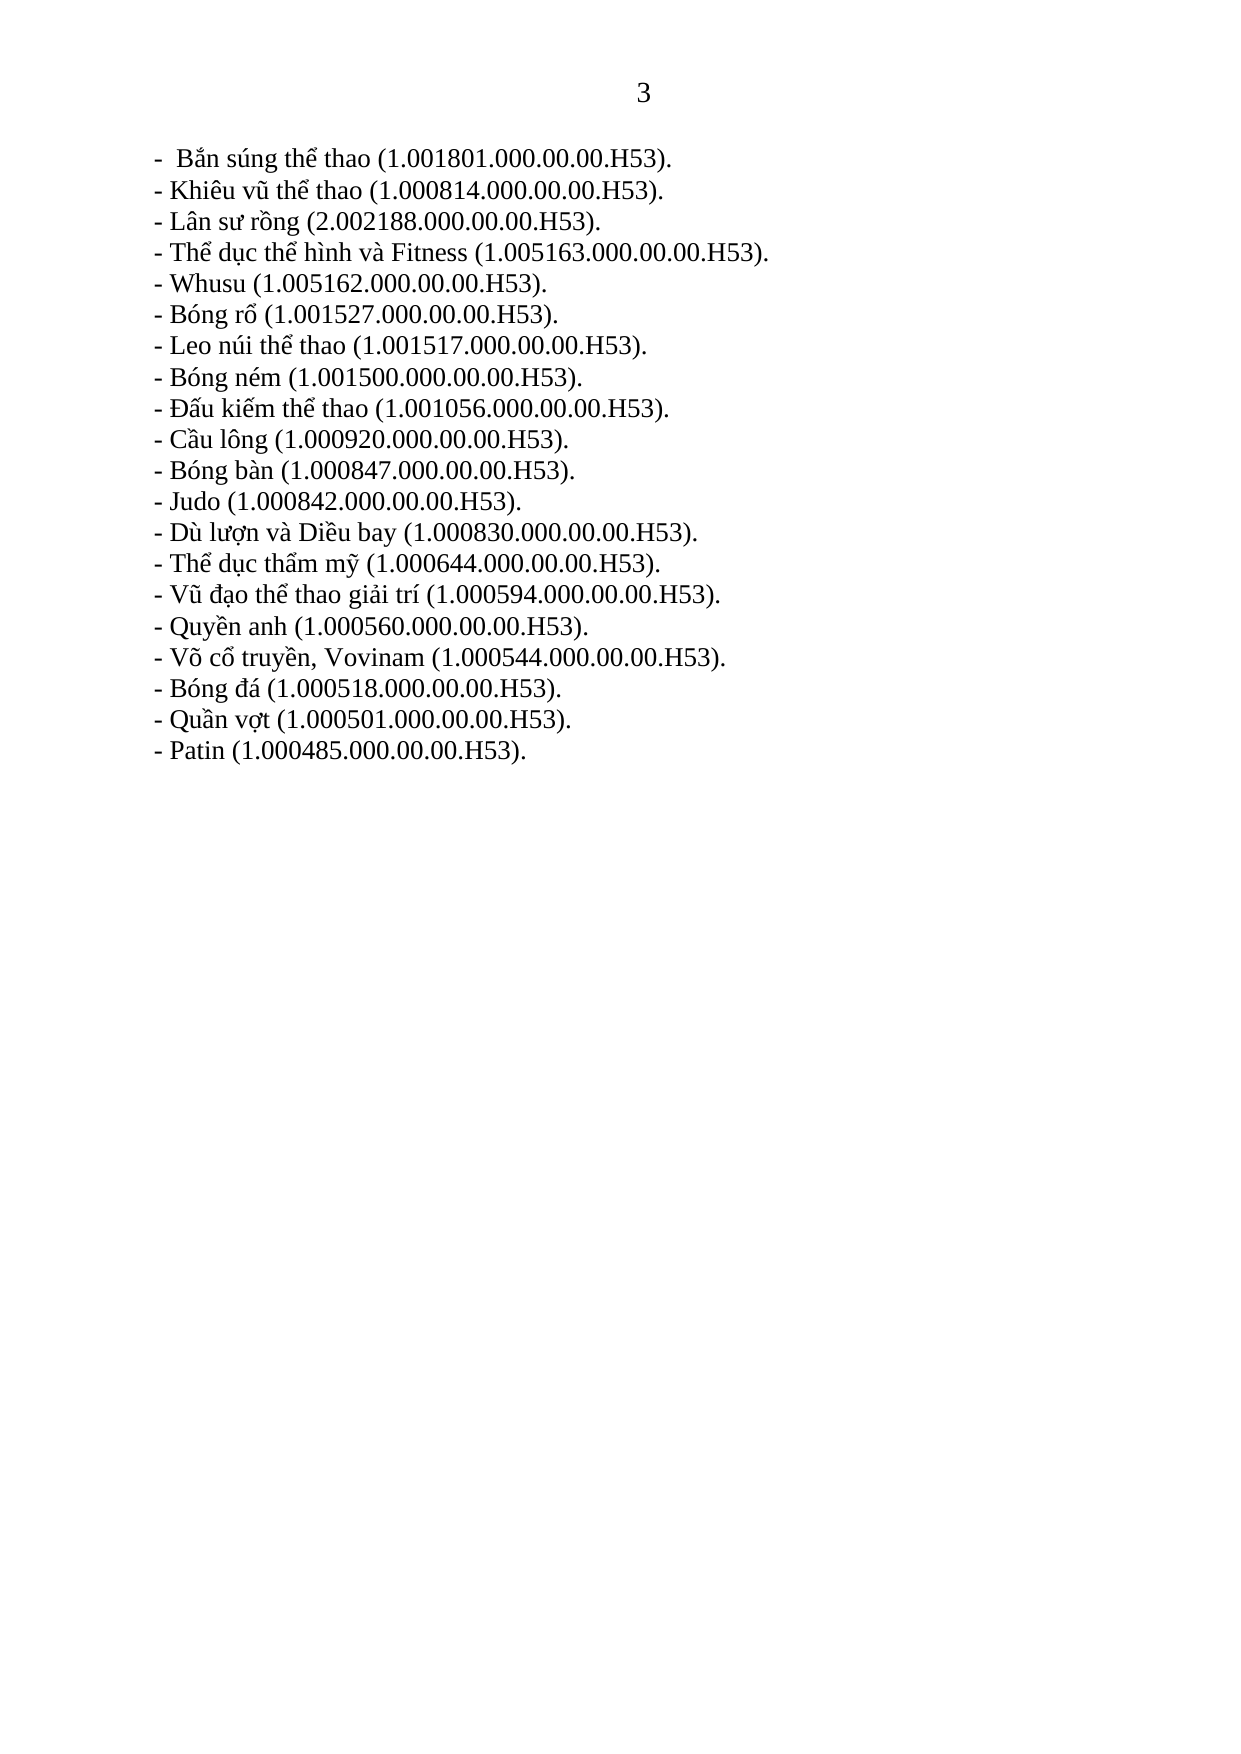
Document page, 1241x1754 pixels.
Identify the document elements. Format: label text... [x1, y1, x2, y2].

text - Khiêu vũ thể thao (1.000814.000.00.00.H53). [153, 174, 1134, 205]
text - Bóng đá (1.000518.000.00.00.H53). [153, 672, 1134, 703]
text - Đấu kiếm thể thao (1.001056.000.00.00.H53). [153, 392, 1134, 423]
text - Vũ đạo thể thao giải trí (1.000594.000.00.00.H53). [153, 579, 1134, 610]
text - Leo núi thể thao (1.001517.000.00.00.H53). [153, 329, 1134, 361]
text - Judo (1.000842.000.00.00.H53). [153, 485, 1134, 516]
text - Dù lượn và Diều bay (1.000830.000.00.00.H53). [153, 516, 1134, 547]
text - Whusu (1.005162.000.00.00.H53). [153, 267, 1134, 298]
text - Bóng ném (1.001500.000.00.00.H53). [153, 361, 1134, 392]
text - Quyền anh (1.000560.000.00.00.H53). [153, 610, 1134, 641]
text - Thể dục thẩm mỹ (1.000644.000.00.00.H53). [153, 547, 1134, 579]
text - Cầu lông (1.000920.000.00.00.H53). [153, 423, 1134, 454]
text - Bóng rổ (1.001527.000.00.00.H53). [153, 298, 1134, 329]
text - Patin (1.000485.000.00.00.H53). [153, 734, 1134, 766]
text - Bóng bàn (1.000847.000.00.00.H53). [153, 454, 1134, 485]
text - Quần vợt (1.000501.000.00.00.H53). [153, 703, 1134, 734]
text - Võ cổ truyền, Vovinam (1.000544.000.00.00.H53). [153, 641, 1134, 672]
text - Thể dục thể hình và Fitness (1.005163.000.00.00.H53). [153, 236, 1134, 267]
text - Bắn súng thể thao (1.001801.000.00.00.H53). [153, 143, 1134, 174]
text - Lân sư rồng (2.002188.000.00.00.H53). [153, 205, 1134, 236]
